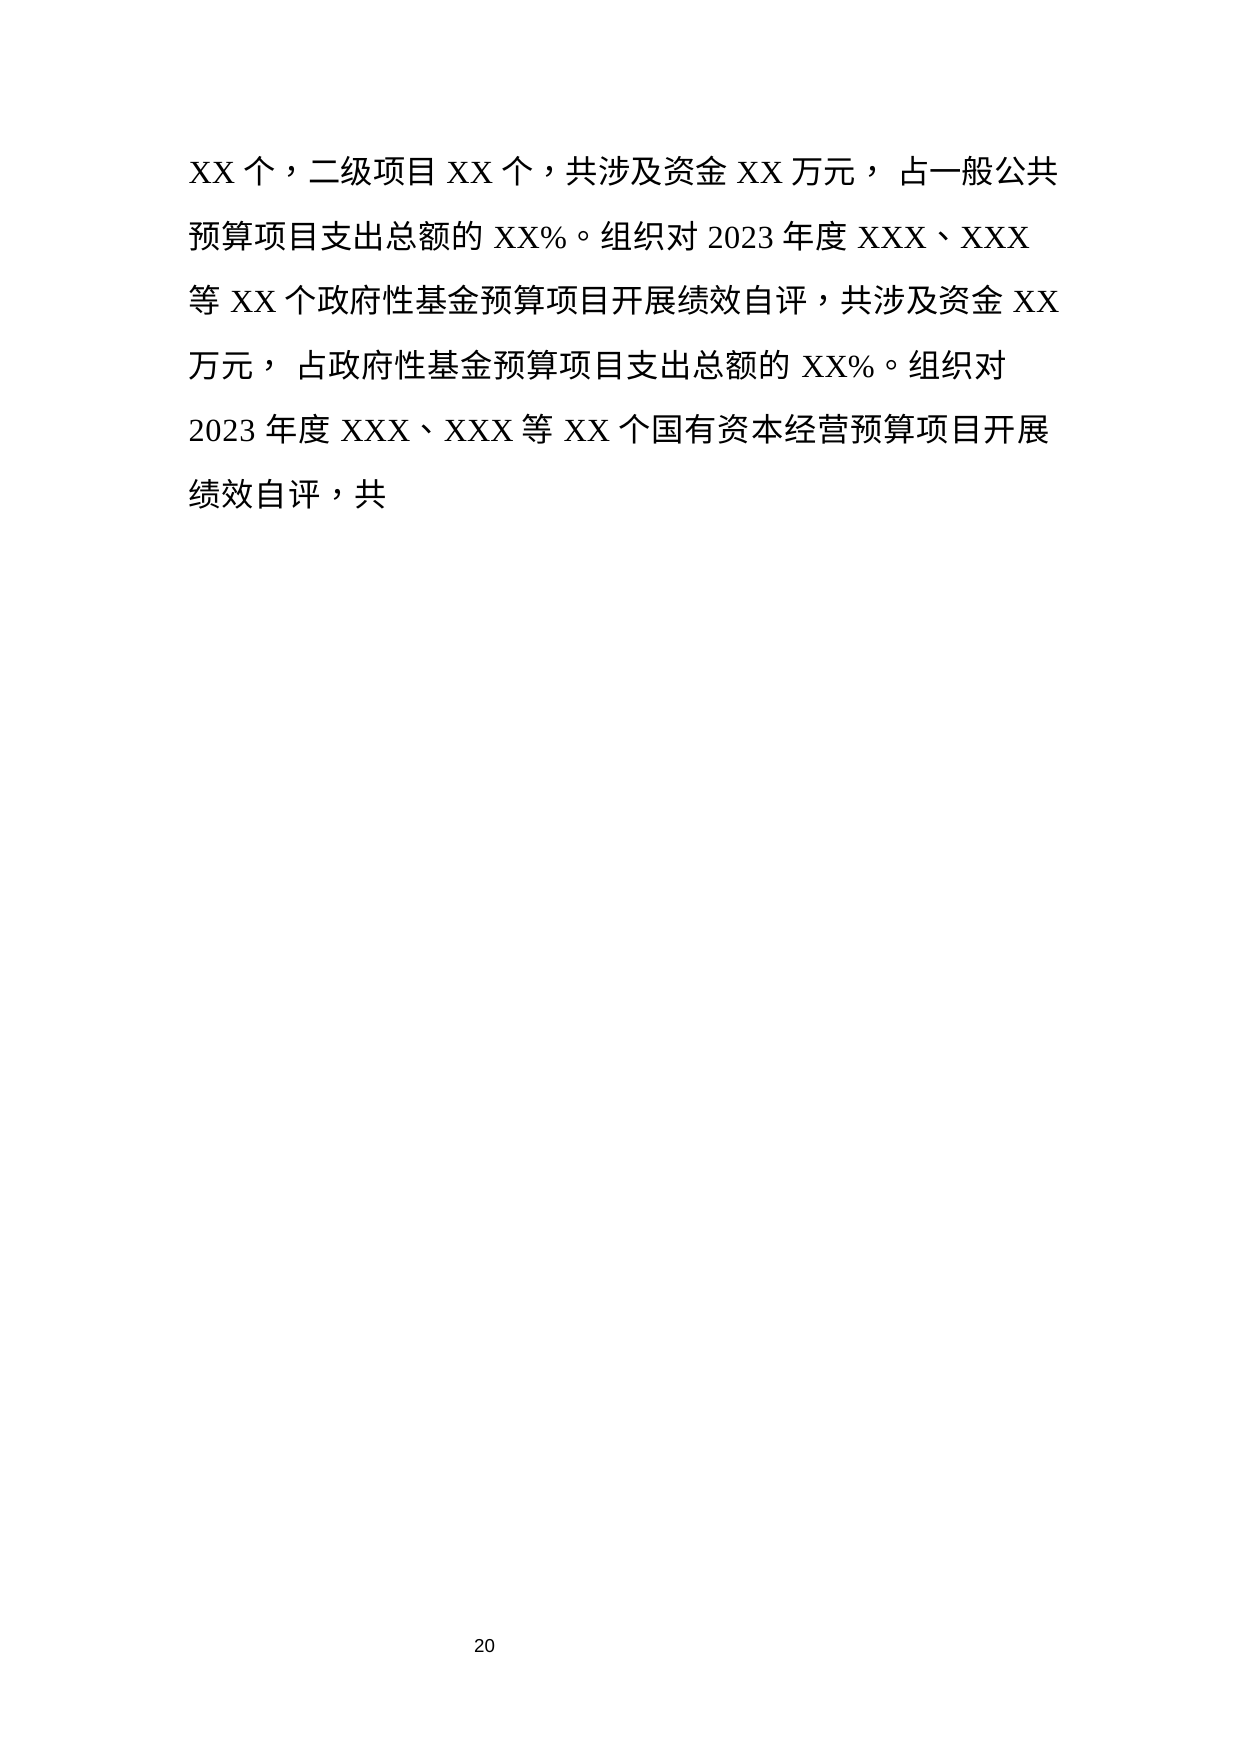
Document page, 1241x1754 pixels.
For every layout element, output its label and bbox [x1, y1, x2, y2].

text [188, 149, 1062, 516]
